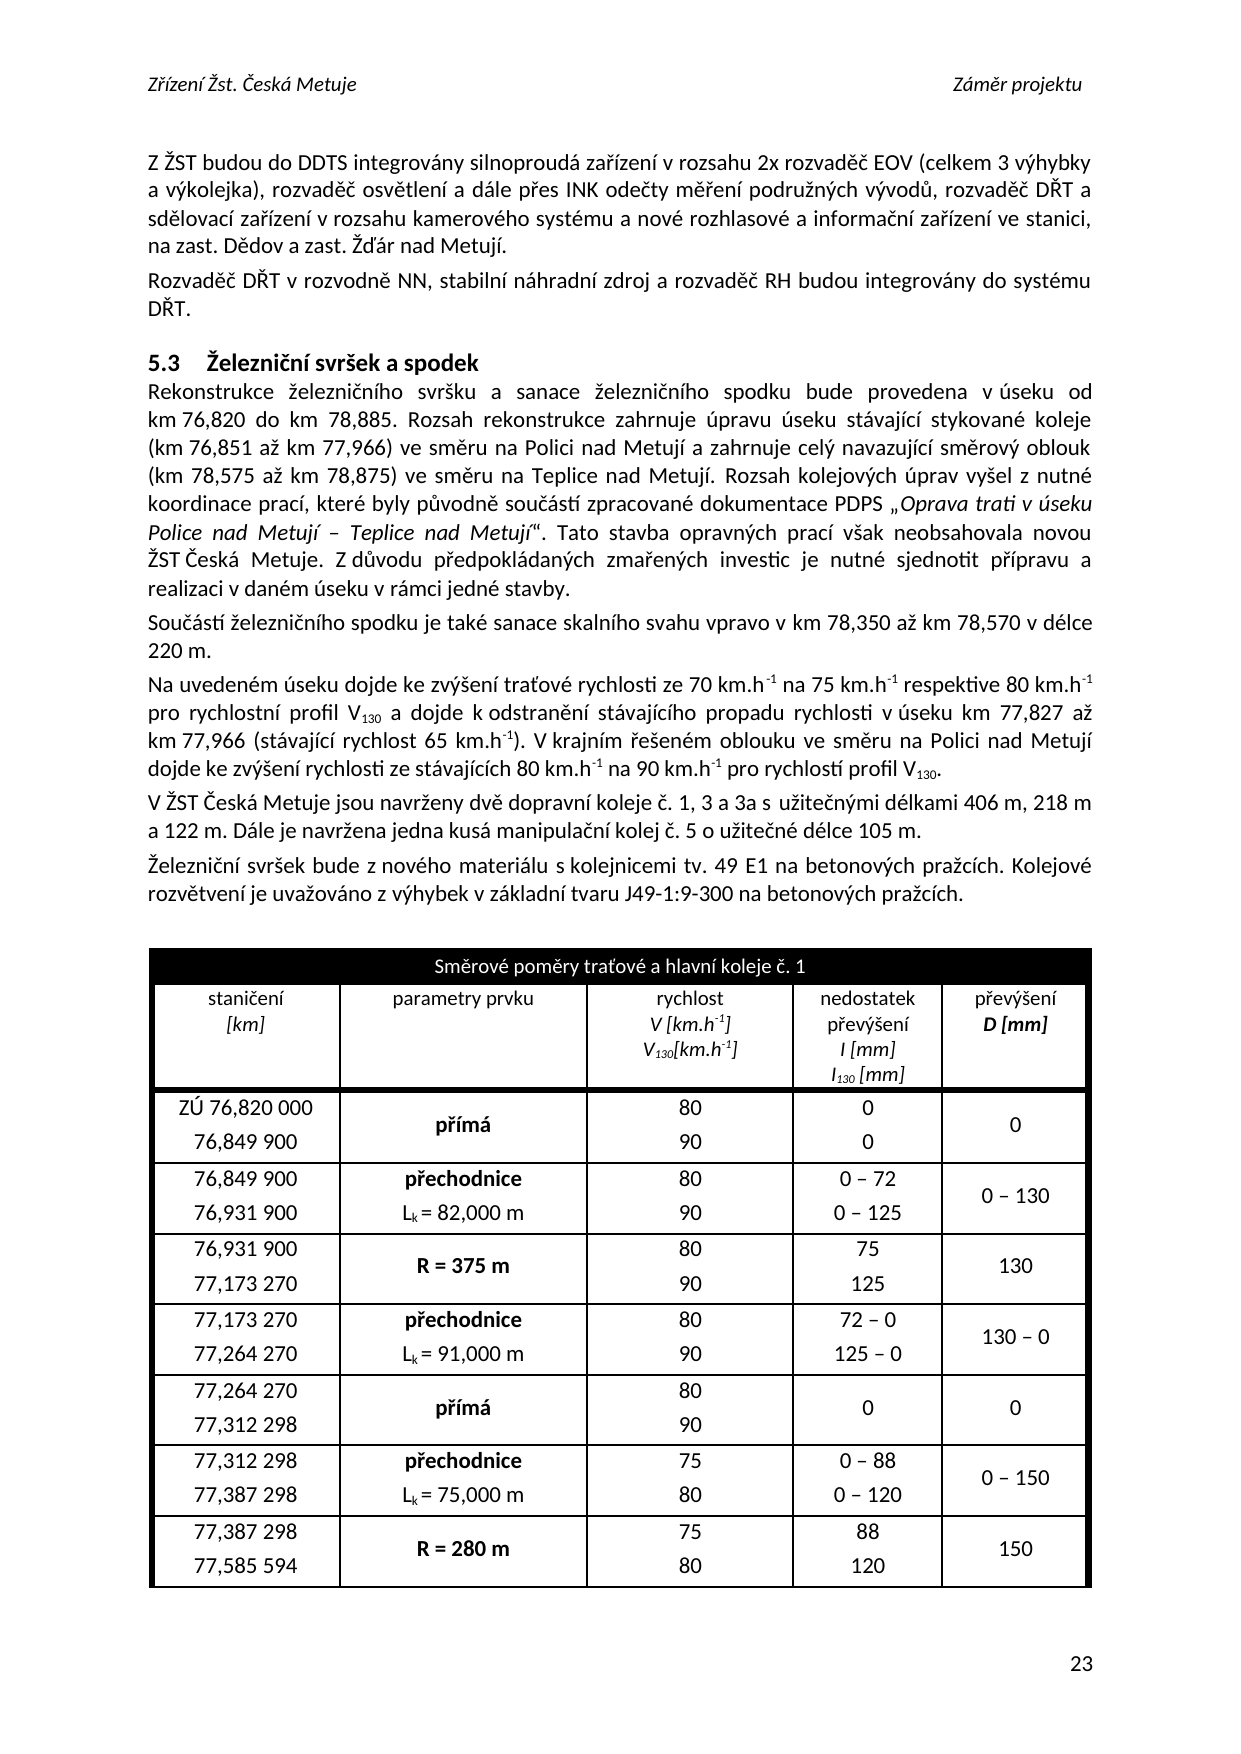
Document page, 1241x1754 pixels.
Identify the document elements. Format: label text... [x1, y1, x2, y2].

text Na uvedeném úseku dojde ke zvýšení traťové rychlosti ze 70 km.h-1 na 75 km.h-1 respektive 80 km.h-1 pro rychlostní profil V130 a dojde k odstranění stávajícího propadu rychlosti v úseku km 77,827 až km 77,966 (stávající rychlost 65 km.h-1). V krajním řešeném oblouku ve směru na Polici nad Metují dojde ke zvýšení rychlosti ze stávajících 80 km.h-1 na 90 km.h-1 pro rychlostí profil V130. [148, 670, 1093, 782]
table_cell 75 125 [794, 1235, 941, 1303]
text Železniční svršek bude z nového materiálu s kolejnicemi tv. 49 E1 na betonových pražcích. Kolejové rozvětvení je uvažováno z výhybek v základní tvaru J49-1:9-300 na betonových pražcích. [148, 851, 1093, 907]
table_cell 77,173 270 77,264 270 [155, 1305, 339, 1374]
table_cell 0 – 150 [943, 1446, 1085, 1515]
text Z ŽST budou do DDTS integrovány silnoproudá zařízení v rozsahu 2x rozvaděč EOV (celkem 3 výhybky a výkolejka), rozvaděč osvětlení a dále přes INK odečty měření podružných vývodů, rozvaděč DŘT a sdělovací zařízení v rozsahu kamerového systému a nové rozhlasové a informační zařízení ve stanici, na zast. Dědov a zast. Žďár nad Metují. [148, 148, 1093, 260]
table_cell 75 80 [588, 1446, 792, 1515]
table_cell 75 80 [588, 1517, 792, 1586]
table_cell 80 90 [588, 1164, 792, 1232]
table_cell parametry prvku [341, 985, 586, 1087]
table_cell 80 90 [588, 1093, 792, 1162]
table_cell 80 90 [588, 1235, 792, 1303]
table_cell 0 – 130 [943, 1164, 1085, 1232]
table_cell 76,931 900 77,173 270 [155, 1235, 339, 1303]
table_cell R = 375 m [341, 1235, 586, 1303]
table_cell přímá [341, 1093, 586, 1162]
table_cell přechodnice Lk = 91,000 m [341, 1305, 586, 1374]
table_cell 77,387 298 77,585 594 [155, 1517, 339, 1586]
text Součástí železničního spodku je také sanace skalního svahu vpravo v km 78,350 až km 78,570 v délce 220 m. [148, 608, 1093, 664]
table_cell staničení [km] [155, 985, 339, 1087]
table_cell R = 280 m [341, 1517, 586, 1586]
table_cell 77,312 298 77,387 298 [155, 1446, 339, 1515]
table_cell 72 – 0 125 – 0 [794, 1305, 941, 1374]
table_cell 0 [943, 1376, 1085, 1444]
table_cell rychlost V [km.h-1] V130[km.h-1] [588, 985, 792, 1087]
table_cell přechodnice Lk = 75,000 m [341, 1446, 586, 1515]
table_cell 0 – 88 0 – 120 [794, 1446, 941, 1515]
table_cell 0 [794, 1376, 941, 1444]
table_cell 0 [943, 1093, 1085, 1162]
table_cell 130 [943, 1235, 1085, 1303]
table_cell ZÚ 76,820 000 76,849 900 [155, 1093, 339, 1162]
text V ŽST Česká Metuje jsou navrženy dvě dopravní koleje č. 1, 3 a 3a s užitečnými délkami 406 m, 218 m a 122 m. Dále je navržena jedna kusá manipulační kolej č. 5 o užitečné délce 105 m. [148, 788, 1093, 844]
table_cell přechodnice Lk = 82,000 m [341, 1164, 586, 1232]
table_cell 130 – 0 [943, 1305, 1085, 1374]
table_cell 0 0 [794, 1093, 941, 1162]
text Rekonstrukce železničního svršku a sanace železničního spodku bude provedena v úseku od km 76,820 do km 78,885. Rozsah rekonstrukce zahrnuje úpravu úseku stávající stykované koleje (km 76,851 až km 77,966) ve směru na Polici nad Metují a zahrnuje celý navazující směrový oblouk (km 78,575 až km 78,875) ve směru na Teplice nad Metují. Rozsah kolejových úprav vyšel z nutné koordinace prací, které byly původně součástí zpracované dokumentace PDPS „Oprava trati v úseku Police nad Metují – Teplice nad Metují“. Tato stavba opravných prací však neobsahovala novou ŽST Česká Metuje. Z důvodu předpokládaných zmařených investic je nutné sjednotit přípravu a realizaci v daném úseku v rámci jedné stavby. [148, 377, 1093, 602]
table_cell přímá [341, 1376, 586, 1444]
table_header Směrové poměry traťové a hlavní koleje č. 1 [155, 954, 1085, 979]
subtitle Železniční svršek a spodek [148, 347, 1093, 377]
text Rozvaděč DŘT v rozvodně NN, stabilní náhradní zdroj a rozvaděč RH budou integrovány do systému DŘT. [148, 266, 1093, 322]
table_cell 80 90 [588, 1305, 792, 1374]
table_cell 150 [943, 1517, 1085, 1586]
table_cell 80 90 [588, 1376, 792, 1444]
table_cell nedostatek převýšení I [mm] I130 [mm] [794, 985, 941, 1087]
table_cell 77,264 270 77,312 298 [155, 1376, 339, 1444]
table_cell 0 – 72 0 – 125 [794, 1164, 941, 1232]
table_cell 76,849 900 76,931 900 [155, 1164, 339, 1232]
table_cell 88 120 [794, 1517, 941, 1586]
table_cell převýšení D [mm] [943, 985, 1085, 1087]
